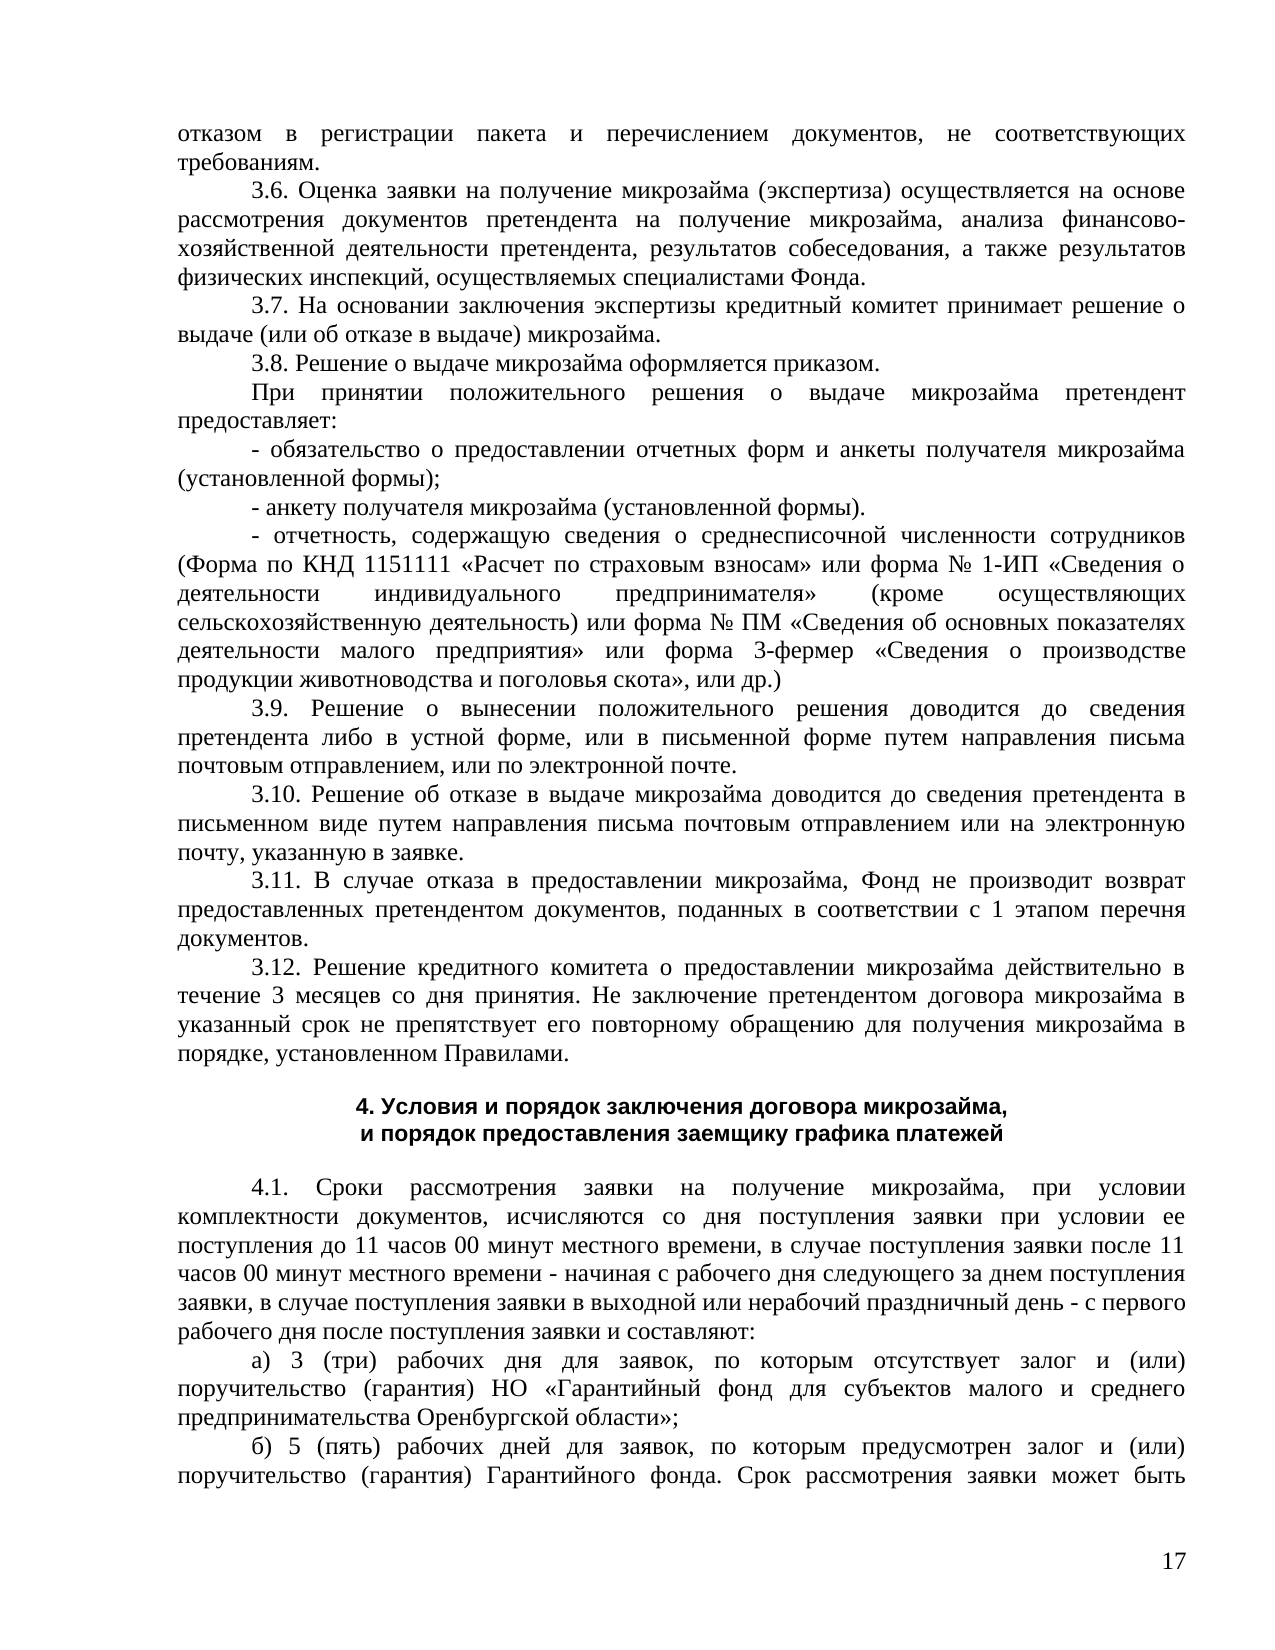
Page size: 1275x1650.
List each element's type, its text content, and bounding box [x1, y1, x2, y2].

text - анкету получателя микрозайма (установленной формы). [177, 492, 1186, 521]
text а) 3 (три) рабочих дня для заявок, по которым отсутствует залог и (или) поручительство (гарантия) НО «Гарантийный фонд для субъектов малого и среднего предпринимательства Оренбургской области»; [177, 1345, 1186, 1431]
text 4.1. Сроки рассмотрения заявки на получение микрозайма, при условии комплектности документов, исчисляются со дня поступления заявки при условии ее поступления до 11 часов 00 минут местного времени, в случае поступления заявки после 11 часов 00 минут местного времени - начиная с рабочего дня следующего за днем поступления заявки, в случае поступления заявки в выходной или нерабочий праздничный день - с первого рабочего дня после поступления заявки и составляют: [177, 1172, 1186, 1345]
text 3.7. На основании заключения экспертизы кредитный комитет принимает решение о выдаче (или об отказе в выдаче) микрозайма. [177, 291, 1186, 348]
text 3.9. Решение о вынесении положительного решения доводится до сведения претендента либо в устной форме, или в письменной форме путем направления письма почтовым отправлением, или по электронной почте. [177, 693, 1186, 779]
text 3.8. Решение о выдаче микрозайма оформляется приказом. [177, 348, 1186, 377]
text 3.10. Решение об отказе в выдаче микрозайма доводится до сведения претендента в письменном виде путем направления письма почтовым отправлением или на электронную почту, указанную в заявке. [177, 779, 1186, 866]
text 3.11. В случае отказа в предоставлении микрозайма, Фонд не производит возврат предоставленных претендентом документов, поданных в соответствии с 1 этапом перечня документов. [177, 866, 1186, 952]
text - отчетность, содержащую сведения о среднесписочной численности сотрудников (Форма по КНД 1151111 «Расчет по страховым взносам» или форма № 1-ИП «Сведения о деятельности индивидуального предпринимателя» (кроме осуществляющих сельскохозяйственную деятельность) или форма № ПМ «Сведения об основных показателях деятельности малого предприятия» или форма 3-фермер «Сведения о производстве продукции животноводства и поголовья скота», или др.) [177, 521, 1186, 693]
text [177, 118, 1186, 176]
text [177, 1431, 1186, 1488]
text 3.12. Решение кредитного комитета о предоставлении микрозайма действительно в течение 3 месяцев со дня принятия. Не заключение претендентом договора микрозайма в указанный срок не препятствует его повторному обращению для получения микрозайма в порядке, установленном Правилами. [177, 952, 1186, 1067]
subtitle 4. Условия и порядок заключения договора микрозайма, [177, 1093, 1186, 1119]
text 3.6. Оценка заявки на получение микрозайма (экспертиза) осуществляется на основе рассмотрения документов претендента на получение микрозайма, анализа финансово-хозяйственной деятельности претендента, результатов собеседования, а также результатов физических инспекций, осуществляемых специалистами Фонда. [177, 176, 1186, 291]
subtitle и порядок предоставления заемщику графика платежей [177, 1119, 1186, 1146]
text При принятии положительного решения о выдаче микрозайма претендент предоставляет: [177, 377, 1186, 434]
text - обязательство о предоставлении отчетных форм и анкеты получателя микрозайма (установленной формы); [177, 434, 1186, 492]
